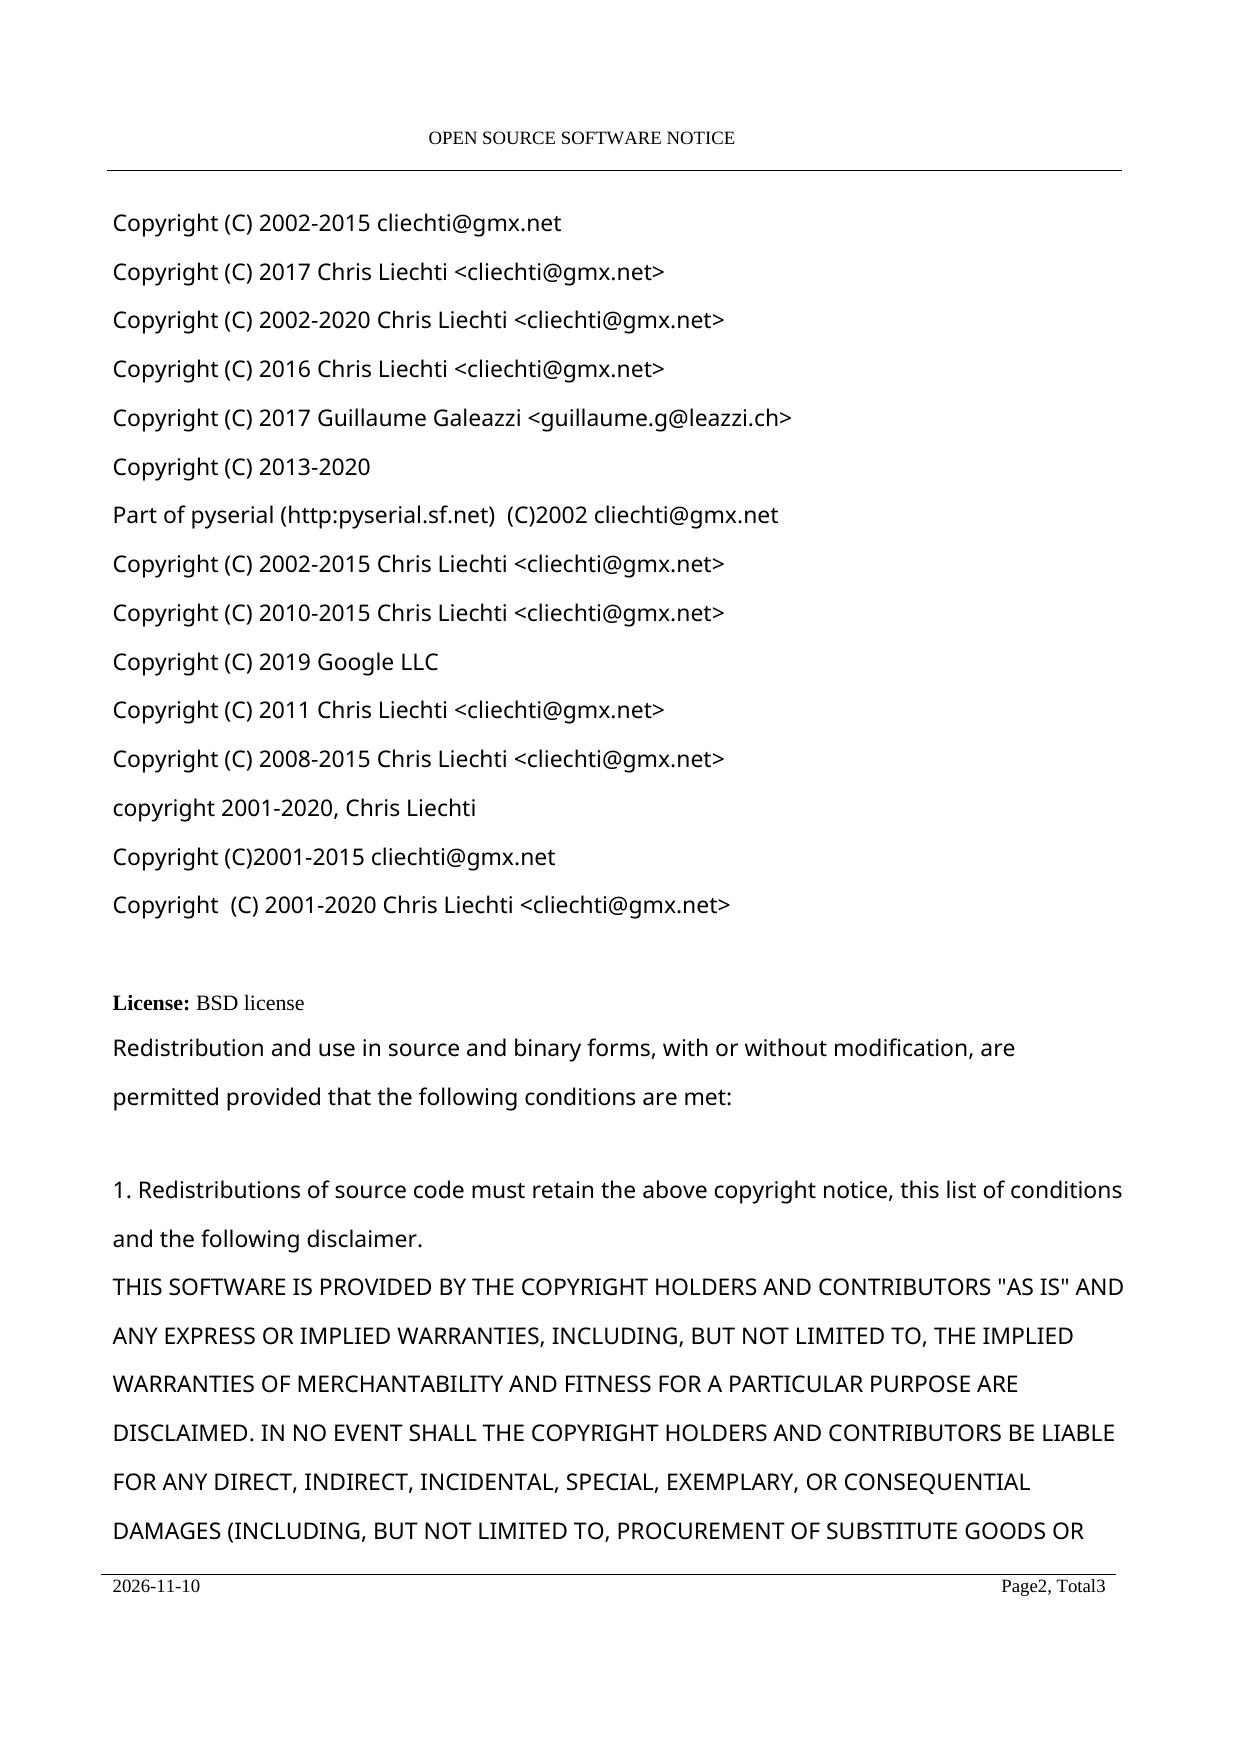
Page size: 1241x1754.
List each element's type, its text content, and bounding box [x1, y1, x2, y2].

text Redistribution and use in source and binary forms, with or without modification, are permitted provided that the following conditions are met: [112, 1031, 1128, 1113]
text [112, 206, 1128, 970]
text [112, 1270, 1128, 1547]
text 1. Redistributions of source code must retain the above copyright notice, this list of conditions and the following disclaimer. [112, 1173, 1128, 1255]
text License: BSD license [112, 986, 1128, 1019]
